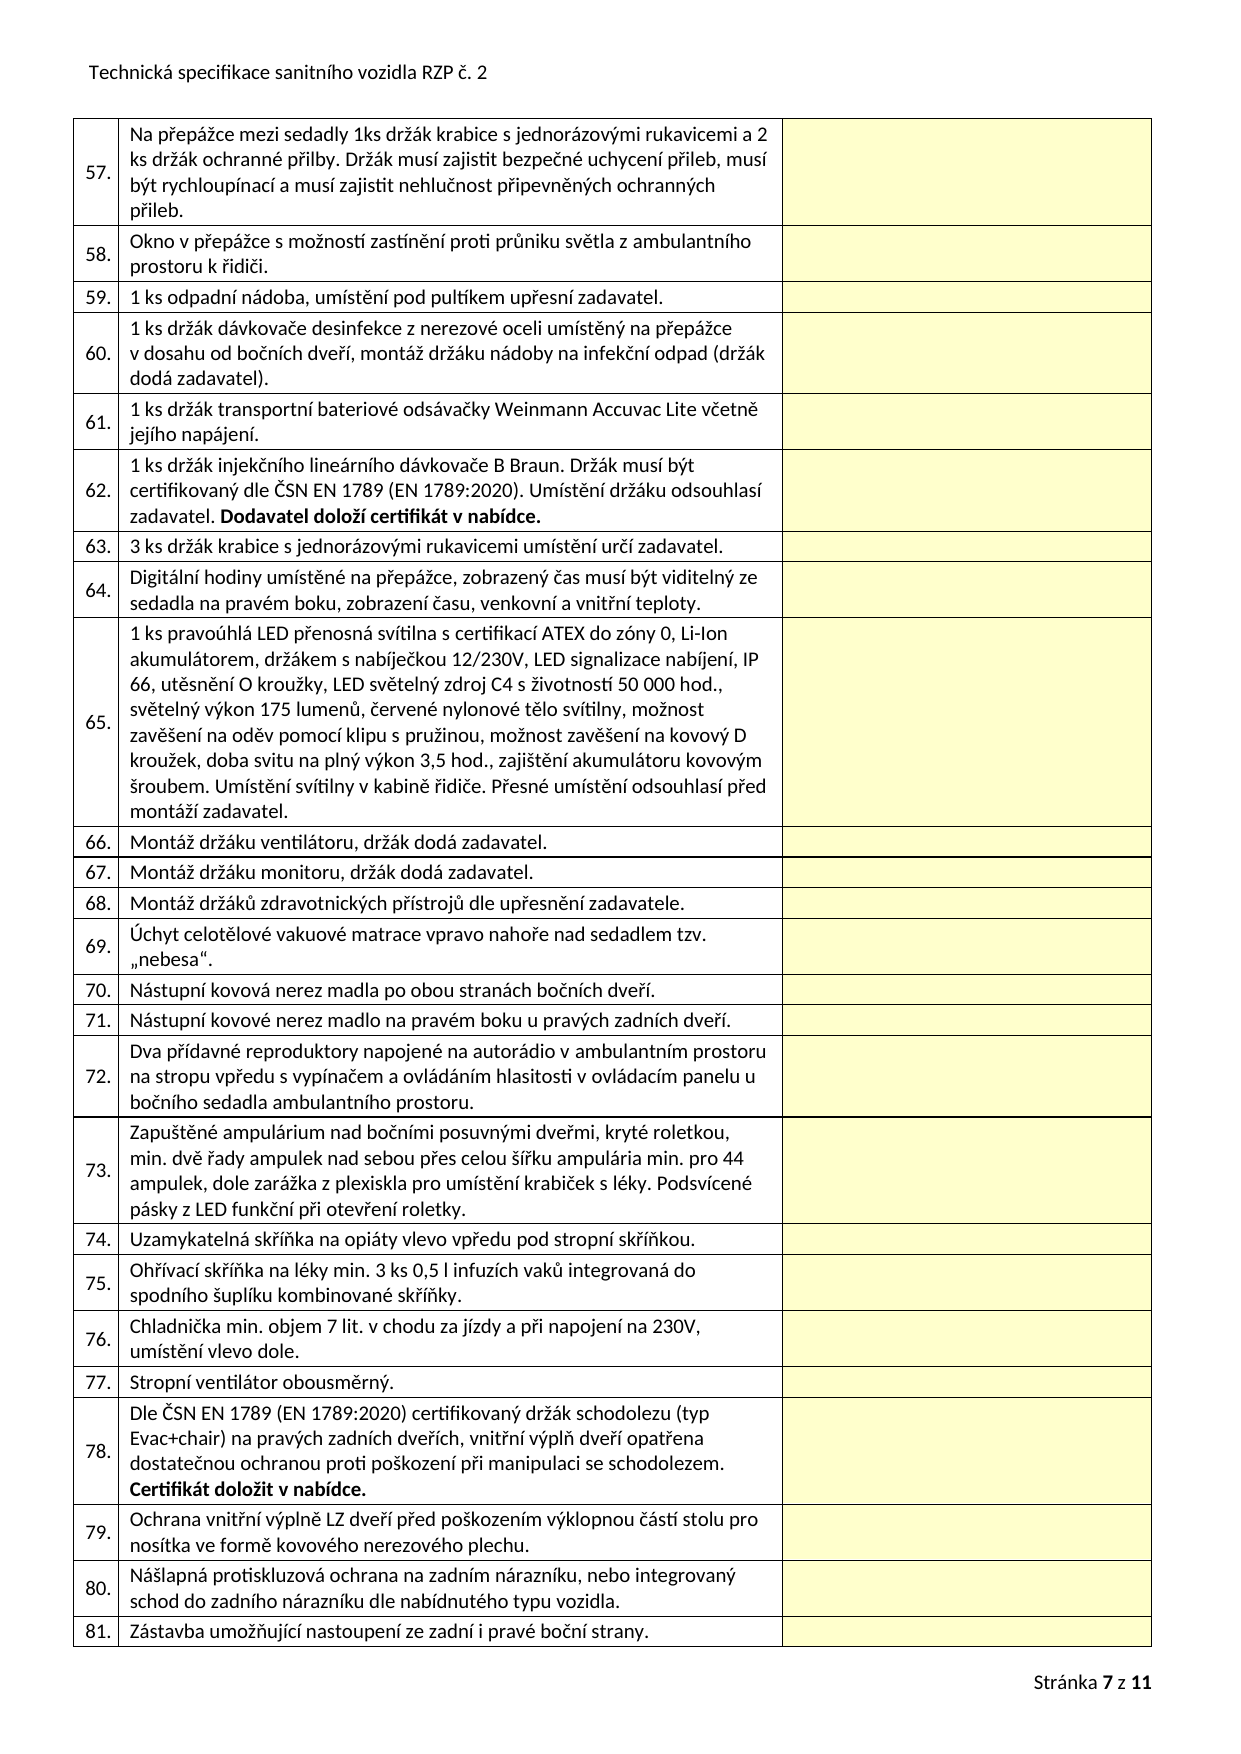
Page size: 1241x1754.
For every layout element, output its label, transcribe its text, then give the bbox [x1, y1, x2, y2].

table_cell [74, 1367, 118, 1397]
table_cell [74, 532, 118, 561]
table_cell [74, 313, 118, 393]
table_cell 3 ks držák krabice s jednorázovými rukavicemi umístění určí zadavatel. [119, 532, 782, 561]
table_cell [783, 119, 1151, 225]
table_cell Digitální hodiny umístěné na přepážce, zobrazený čas musí být viditelný ze sedadla na pravém boku, zobrazení času, venkovní a vnitřní teploty. [119, 562, 782, 617]
table_cell [783, 1005, 1151, 1035]
table_cell Dva přídavné reproduktory napojené na autorádio v ambulantním prostoru na stropu vpředu s vypínačem a ovládáním hlasitosti v ovládacím panelu u bočního sedadla ambulantního prostoru. [119, 1036, 782, 1116]
table_cell Zapuštěné ampulárium nad bočními posuvnými dveřmi, kryté roletkou, min. dvě řady ampulek nad sebou přes celou šířku ampulária min. pro 44 ampulek, dole zarážka z plexiskla pro umístění krabiček s léky. Podsvícené pásky z LED funkční při otevření roletky. [119, 1118, 782, 1223]
table_cell [783, 532, 1151, 561]
table_cell Úchyt celotělové vakuové matrace vpravo nahoře nad sedadlem tzv. „nebesa“. [119, 919, 782, 974]
table_cell [783, 1036, 1151, 1116]
table_cell [783, 1617, 1151, 1646]
table_cell [783, 394, 1151, 449]
table_cell [74, 827, 118, 856]
table_cell [783, 827, 1151, 856]
table_cell Ohřívací skříňka na léky min. 3 ks 0,5 l infuzích vaků integrovaná do spodního šuplíku kombinované skříňky. [119, 1255, 782, 1310]
table_cell [783, 450, 1151, 531]
table_cell [783, 919, 1151, 974]
table_cell [783, 1118, 1151, 1223]
table_cell [74, 450, 118, 531]
table_cell 1 ks odpadní nádoba, umístění pod pultíkem upřesní zadavatel. [119, 282, 782, 312]
table_cell [74, 1561, 118, 1616]
table_cell [783, 226, 1151, 281]
table_cell [783, 975, 1151, 1004]
table_cell [74, 919, 118, 974]
table_cell [74, 618, 118, 826]
table_cell [783, 1311, 1151, 1366]
table_cell [74, 1118, 118, 1223]
table_cell Stropní ventilátor obousměrný. [119, 1367, 782, 1397]
table_cell [74, 858, 118, 887]
table_cell [783, 1561, 1151, 1616]
table_cell [783, 888, 1151, 918]
table_cell [783, 1398, 1151, 1503]
table_cell 1 ks držák injekčního lineárního dávkovače B Braun. Držák musí být certifikovaný dle ČSN EN 1789 (EN 1789:2020). Umístění držáku odsouhlasí zadavatel. Dodavatel doloží certifikát v nabídce. [119, 450, 782, 531]
table_cell [783, 618, 1151, 826]
table_cell Montáž držáku monitoru, držák dodá zadavatel. [119, 858, 782, 887]
table_cell [783, 1505, 1151, 1559]
table_cell Ochrana vnitřní výplně LZ dveří před poškozením výklopnou částí stolu pro nosítka ve formě kovového nerezového plechu. [119, 1505, 782, 1559]
table_cell [74, 562, 118, 617]
table_cell [74, 226, 118, 281]
table_cell Montáž držáků zdravotnických přístrojů dle upřesnění zadavatele. [119, 888, 782, 918]
table_cell [74, 1036, 118, 1116]
table_cell [74, 1617, 118, 1646]
table_cell 1 ks držák transportní bateriové odsávačky Weinmann Accuvac Lite včetně jejího napájení. [119, 394, 782, 449]
table_cell Okno v přepážce s možností zastínění proti průniku světla z ambulantního prostoru k řidiči. [119, 226, 782, 281]
table_cell Montáž držáku ventilátoru, držák dodá zadavatel. [119, 827, 782, 856]
table_cell [783, 562, 1151, 617]
table_cell Nástupní kovové nerez madlo na pravém boku u pravých zadních dveří. [119, 1005, 782, 1035]
table_cell Nástupní kovová nerez madla po obou stranách bočních dveří. [119, 975, 782, 1004]
table_cell Nášlapná protiskluzová ochrana na zadním nárazníku, nebo integrovaný schod do zadního nárazníku dle nabídnutého typu vozidla. [119, 1561, 782, 1616]
table_cell 1 ks pravoúhlá LED přenosná svítilna s certifikací ATEX do zóny 0, Li-Ion akumulátorem, držákem s nabíječkou 12/230V, LED signalizace nabíjení, IP 66, utěsnění O kroužky, LED světelný zdroj C4 s životností 50 000 hod., světelný výkon 175 lumenů, červené nylonové tělo svítilny, možnost zavěšení na oděv pomocí klipu s pružinou, možnost zavěšení na kovový D kroužek, doba svitu na plný výkon 3,5 hod., zajištění akumulátoru kovovým šroubem. Umístění svítilny v kabině řidiče. Přesné umístění odsouhlasí před montáží zadavatel. [119, 618, 782, 826]
table_cell [783, 858, 1151, 887]
table_cell Zástavba umožňující nastoupení ze zadní i pravé boční strany. [119, 1617, 782, 1646]
table_cell Uzamykatelná skříňka na opiáty vlevo vpředu pod stropní skříňkou. [119, 1224, 782, 1254]
table_cell [74, 1398, 118, 1503]
table_cell [74, 888, 118, 918]
table_cell Chladnička min. objem 7 lit. v chodu za jízdy a při napojení na 230V, umístění vlevo dole. [119, 1311, 782, 1366]
table_cell [74, 1255, 118, 1310]
table_cell [74, 394, 118, 449]
table_cell [783, 313, 1151, 393]
table_cell [74, 1005, 118, 1035]
table_cell [74, 1311, 118, 1366]
table_cell [74, 975, 118, 1004]
table_cell [783, 282, 1151, 312]
table_cell [783, 1367, 1151, 1397]
table_cell [74, 1505, 118, 1559]
table_cell Na přepážce mezi sedadly 1ks držák krabice s jednorázovými rukavicemi a 2 ks držák ochranné přilby. Držák musí zajistit bezpečné uchycení přileb, musí být rychloupínací a musí zajistit nehlučnost připevněných ochranných přileb. [119, 119, 782, 225]
table_cell Dle ČSN EN 1789 (EN 1789:2020) certifikovaný držák schodolezu (typ Evac+chair) na pravých zadních dveřích, vnitřní výplň dveří opatřena dostatečnou ochranou proti poškození při manipulaci se schodolezem. Certifikát doložit v nabídce. [119, 1398, 782, 1503]
table_cell 1 ks držák dávkovače desinfekce z nerezové oceli umístěný na přepážce v dosahu od bočních dveří, montáž držáku nádoby na infekční odpad (držák dodá zadavatel). [119, 313, 782, 393]
table_cell [783, 1255, 1151, 1310]
table_cell [74, 119, 118, 225]
table_cell [74, 1224, 118, 1254]
table_cell [74, 282, 118, 312]
table_cell [783, 1224, 1151, 1254]
